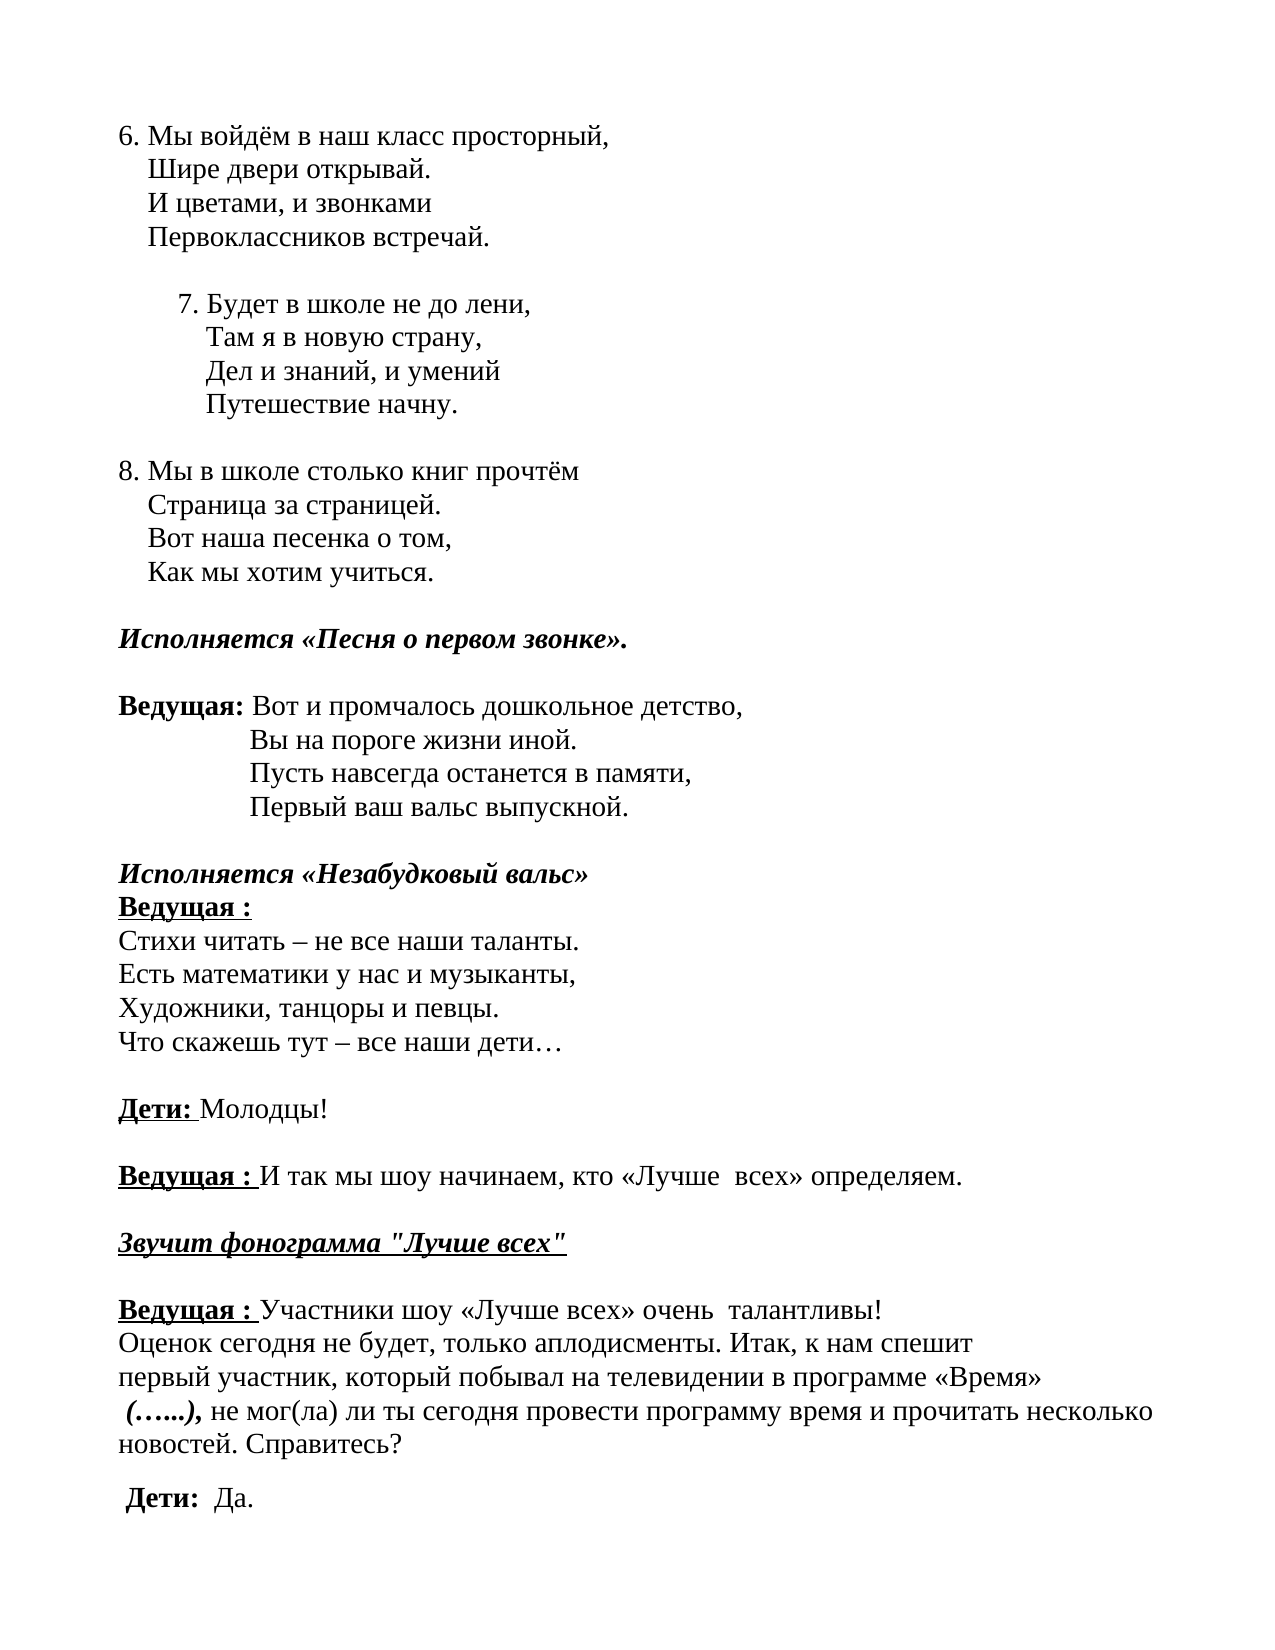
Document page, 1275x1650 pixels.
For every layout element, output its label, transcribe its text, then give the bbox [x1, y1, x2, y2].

text Дети: Да. [118, 1481, 1186, 1514]
text И цветами, и звонками [118, 185, 1186, 219]
text Ведущая : И так мы шоу начинаем, кто «Лучше всех» определяем. [118, 1124, 1186, 1191]
text 8. Мы в школе столько книг прочтём [118, 453, 1186, 487]
text Есть математики у нас и музыканты, Художники, танцоры и певцы. Что скажешь тут – все наши дети… Дети: Молодцы! [118, 957, 1186, 1124]
text Ведущая: Вот и промчалось дошкольное детство, [118, 688, 1186, 722]
text Шире двери открывай. [118, 152, 1186, 185]
text Ведущая : Участники шоу «Лучше всех» очень талантливы! [118, 1258, 1186, 1326]
text Страница за страницей. [118, 487, 1186, 521]
text Первоклассников встречай. [118, 219, 1186, 252]
text Там я в новую страну, [118, 319, 1186, 353]
text Оценок сегодня не будет, только аплодисменты. Итак, к нам спешит [118, 1326, 1186, 1359]
text Исполняется «Песня о первом звонке». [118, 621, 1186, 655]
text Исполняется «Незабудковый вальс» Ведущая : Стихи читать – не все наши таланты. [118, 856, 1186, 957]
text Дел и знаний, и умений [118, 353, 1186, 386]
text 7. Будет в школе не до лени, [177, 286, 1186, 319]
text Вы на пороге жизни иной. [118, 722, 1186, 755]
text Как мы хотим учиться. [118, 554, 1186, 588]
text Первый ваш вальс выпускной. [118, 789, 1186, 822]
text Вот наша песенка о том, [118, 521, 1186, 554]
text Пусть навсегда останется в памяти, [118, 755, 1186, 789]
text 6. Мы войдём в наш класс просторный, [118, 118, 1186, 152]
text Звучит фонограмма "Лучше всех" [118, 1225, 1186, 1258]
text Путешествие начну. [118, 386, 1186, 420]
text первый участник, который побывал на телевидении в программе «Время» [118, 1359, 1186, 1393]
text (…...), не мог(ла) ли ты сегодня провести программу время и прочитать несколько новостей. Справитесь? [118, 1393, 1186, 1460]
